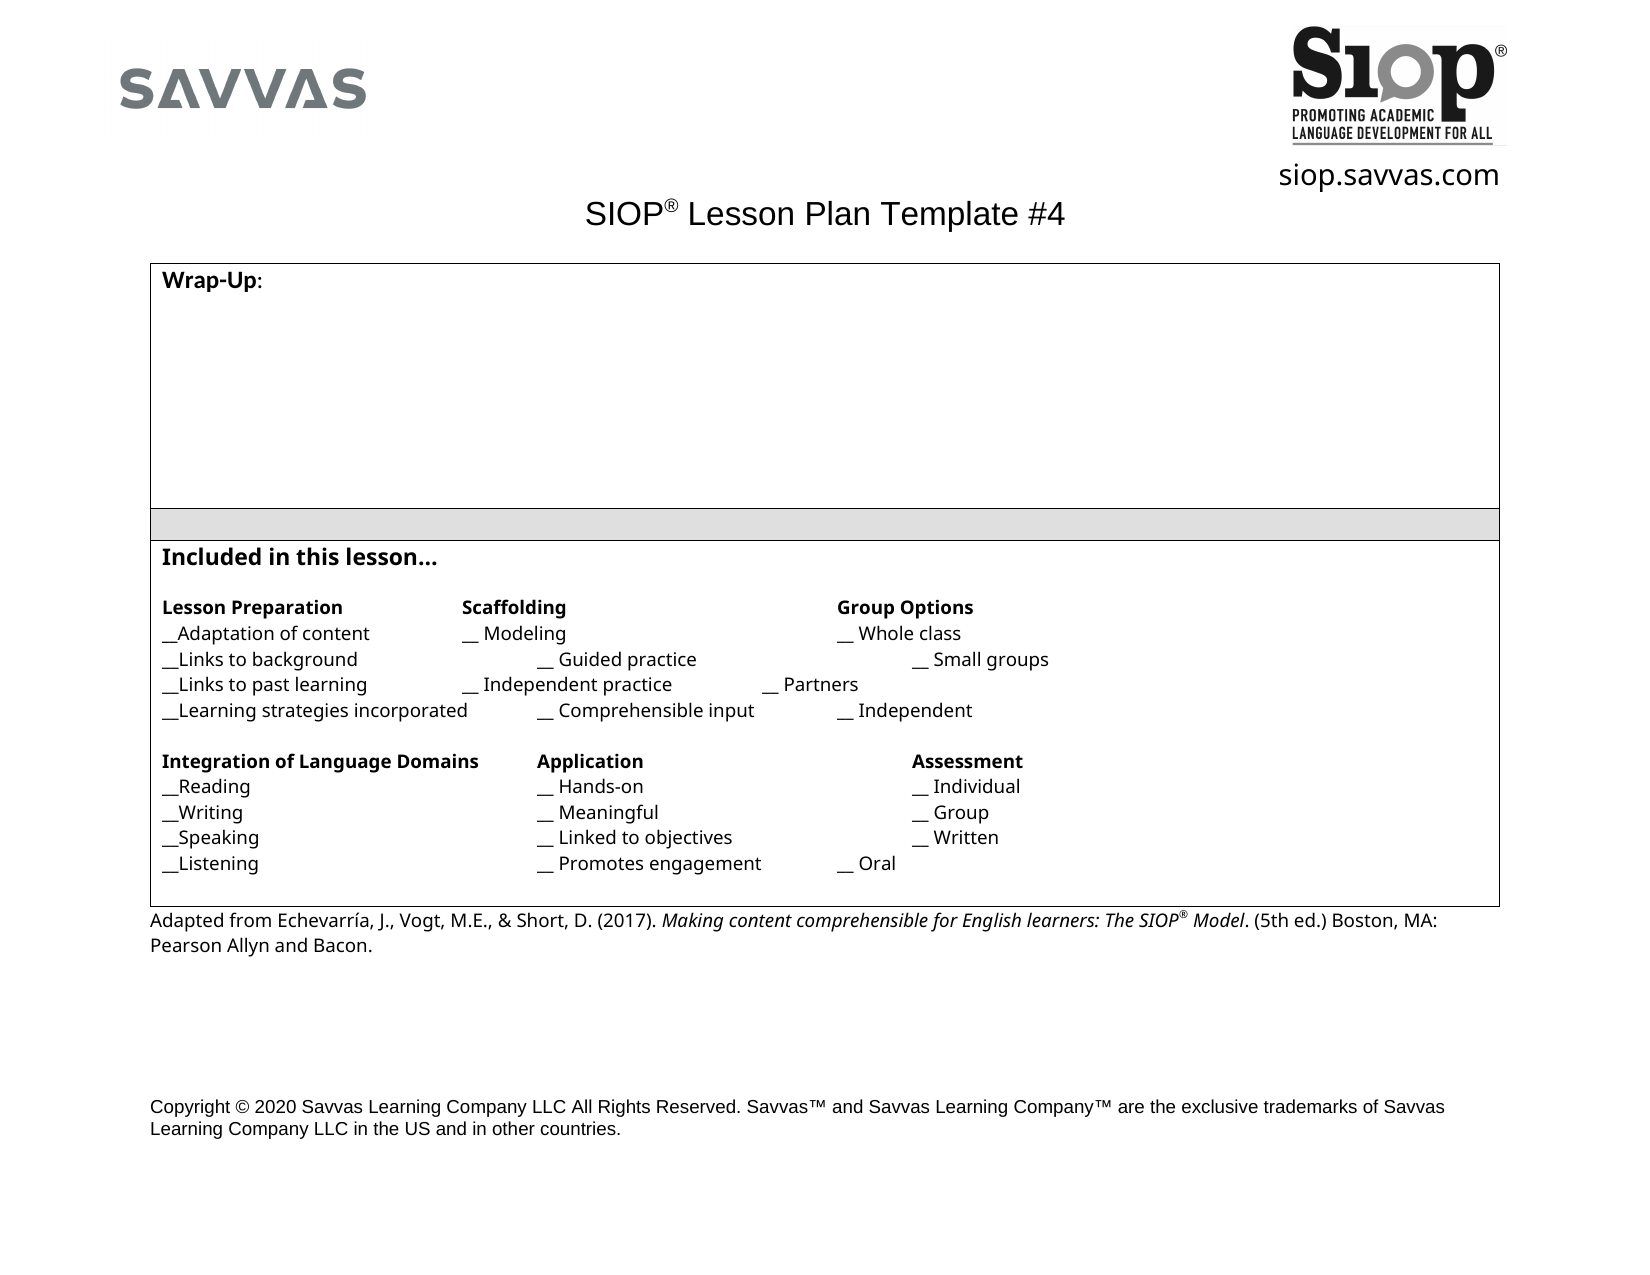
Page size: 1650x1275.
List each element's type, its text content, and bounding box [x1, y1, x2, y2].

table_cell Wrap-Up: [151, 264, 1499, 508]
picture [91, 39, 395, 138]
table_cell [151, 509, 1499, 540]
text Adapted from Echevarría, J., Vogt, M.E., & Short, D. (2017). Making content comprehensible for English learners: The SIOP® Model. (5th ed.) Boston, MA: Pearson Allyn and Bacon. [150, 907, 1500, 958]
picture [1292, 26, 1507, 146]
table_cell Included in this lesson… Lesson Preparation Scaffolding Group Options __Adaptation of content __ Modeling __ Whole class __Links to background __ Guided practice __ Small groups __Links to past learning __ Independent practice __ Partners __Learning strategies incorporated __ Comprehensible input __ Independent Integration of Language Domains Application Assessment __Reading __ Hands-on __ Individual __Writing __ Meaningful __ Group __Speaking __ Linked to objectives __ Written __Listening __ Promotes engagement __ Oral [151, 541, 1499, 906]
